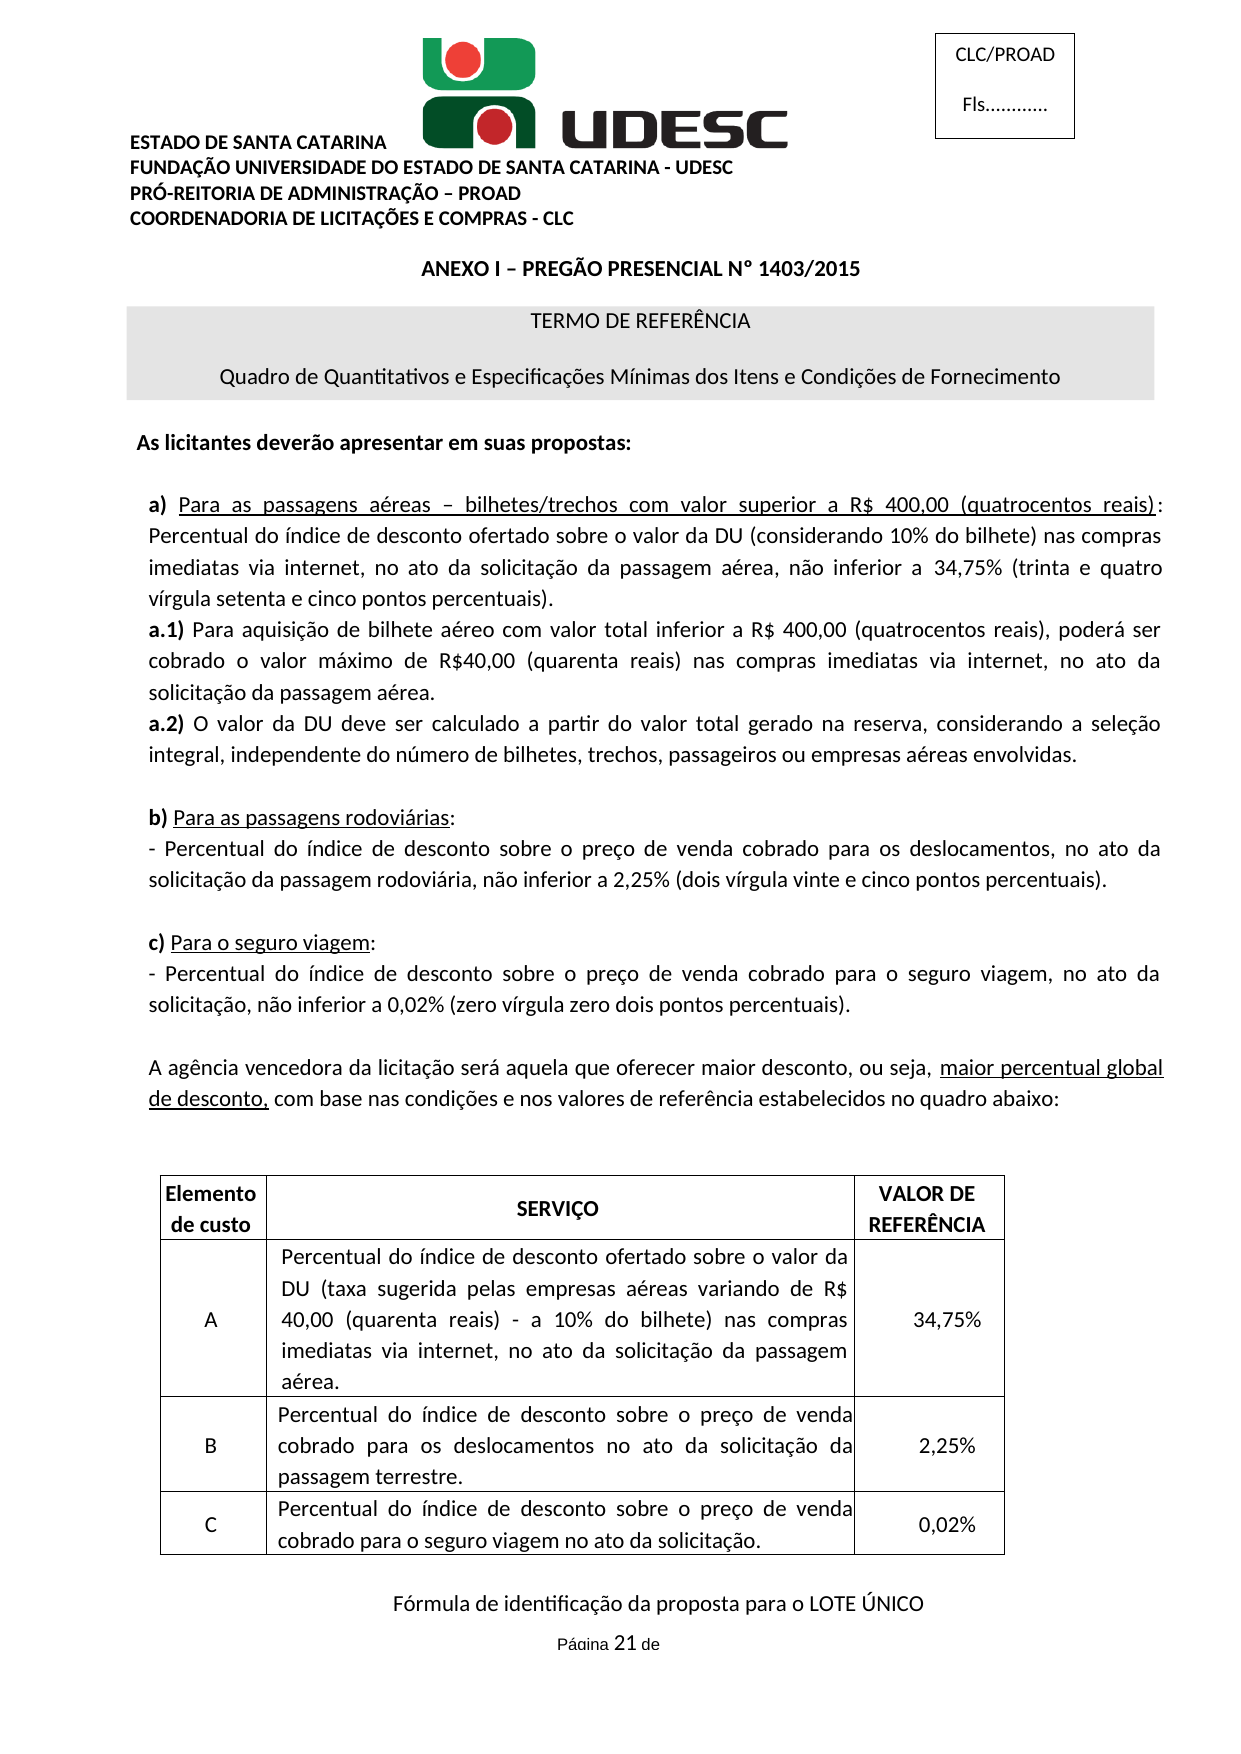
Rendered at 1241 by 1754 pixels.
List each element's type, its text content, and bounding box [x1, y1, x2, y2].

picture [422, 38, 789, 149]
text As licitantes deverão apresentar em suas propostas: [119, 425, 1163, 456]
text A agência vencedora da licitação será aquela que oferecer maior desconto, ou seja, maior percentual global de desconto, com base nas condições e nos valores de referência estabelecidos no quadro abaixo: [148, 1050, 1163, 1113]
table_cell 2,25% [855, 1397, 1004, 1491]
text - Percentual do índice de desconto sobre o preço de venda cobrado para os deslocamentos, no ato da solicitação da passagem rodoviária, não inferior a 2,25% (dois vírgula vinte e cinco pontos percentuais). [148, 831, 1163, 894]
text Fórmula de identificação da proposta para o LOTE ÚNICO [148, 1587, 1169, 1618]
text c) Para o seguro viagem: [148, 925, 1163, 956]
text a.2) O valor da DU deve ser calculado a partir do valor total gerado na reserva, considerando a seleção integral, independente do número de bilhetes, trechos, passageiros ou empresas aéreas envolvidas. [148, 706, 1163, 769]
table_header Elemento de custo [161, 1176, 266, 1239]
table_cell C [161, 1492, 266, 1554]
text b) Para as passagens rodoviárias: [148, 800, 1163, 831]
subtitle ANEXO I – PREGÃO PRESENCIAL Nº 1403/2015 [119, 254, 1163, 283]
text - Percentual do índice de desconto sobre o preço de venda cobrado para o seguro viagem, no ato da solicitação, não inferior a 0,02% (zero vírgula zero dois pontos percentuais). [148, 956, 1163, 1019]
table_cell Percentual do índice de desconto sobre o preço de venda cobrado para os deslocamentos no ato da solicitação da passagem terrestre. [267, 1397, 854, 1491]
table_cell B [161, 1397, 266, 1491]
table_cell 0,02% [855, 1492, 1004, 1554]
table_cell Percentual do índice de desconto sobre o preço de venda cobrado para o seguro viagem no ato da solicitação. [267, 1492, 854, 1554]
table_header SERVIÇO [267, 1176, 854, 1239]
text a) Para as passagens aéreas – bilhetes/trechos com valor superior a R$ 400,00 (quatrocentos reais): Percentual do índice de desconto ofertado sobre o valor da DU (considerando 10% do bilhete) nas compras imediatas via internet, no ato da solicitação da passagem aérea, não inferior a 34,75% (trinta e quatro vírgula setenta e cinco pontos percentuais). [148, 488, 1163, 613]
table_header VALOR DE REFERÊNCIA [855, 1176, 1004, 1239]
table_cell A [161, 1240, 266, 1396]
table_cell 34,75% [855, 1240, 1004, 1396]
text a.1) Para aquisição de bilhete aéreo com valor total inferior a R$ 400,00 (quatrocentos reais), poderá ser cobrado o valor máximo de R$40,00 (quarenta reais) nas compras imediatas via internet, no ato da solicitação da passagem aérea. [148, 613, 1163, 706]
table_cell Percentual do índice de desconto ofertado sobre o valor da DU (taxa sugerida pelas empresas aéreas variando de R$ 40,00 (quarenta reais) - a 10% do bilhete) nas compras imediatas via internet, no ato da solicitação da passagem aérea. [267, 1240, 854, 1396]
